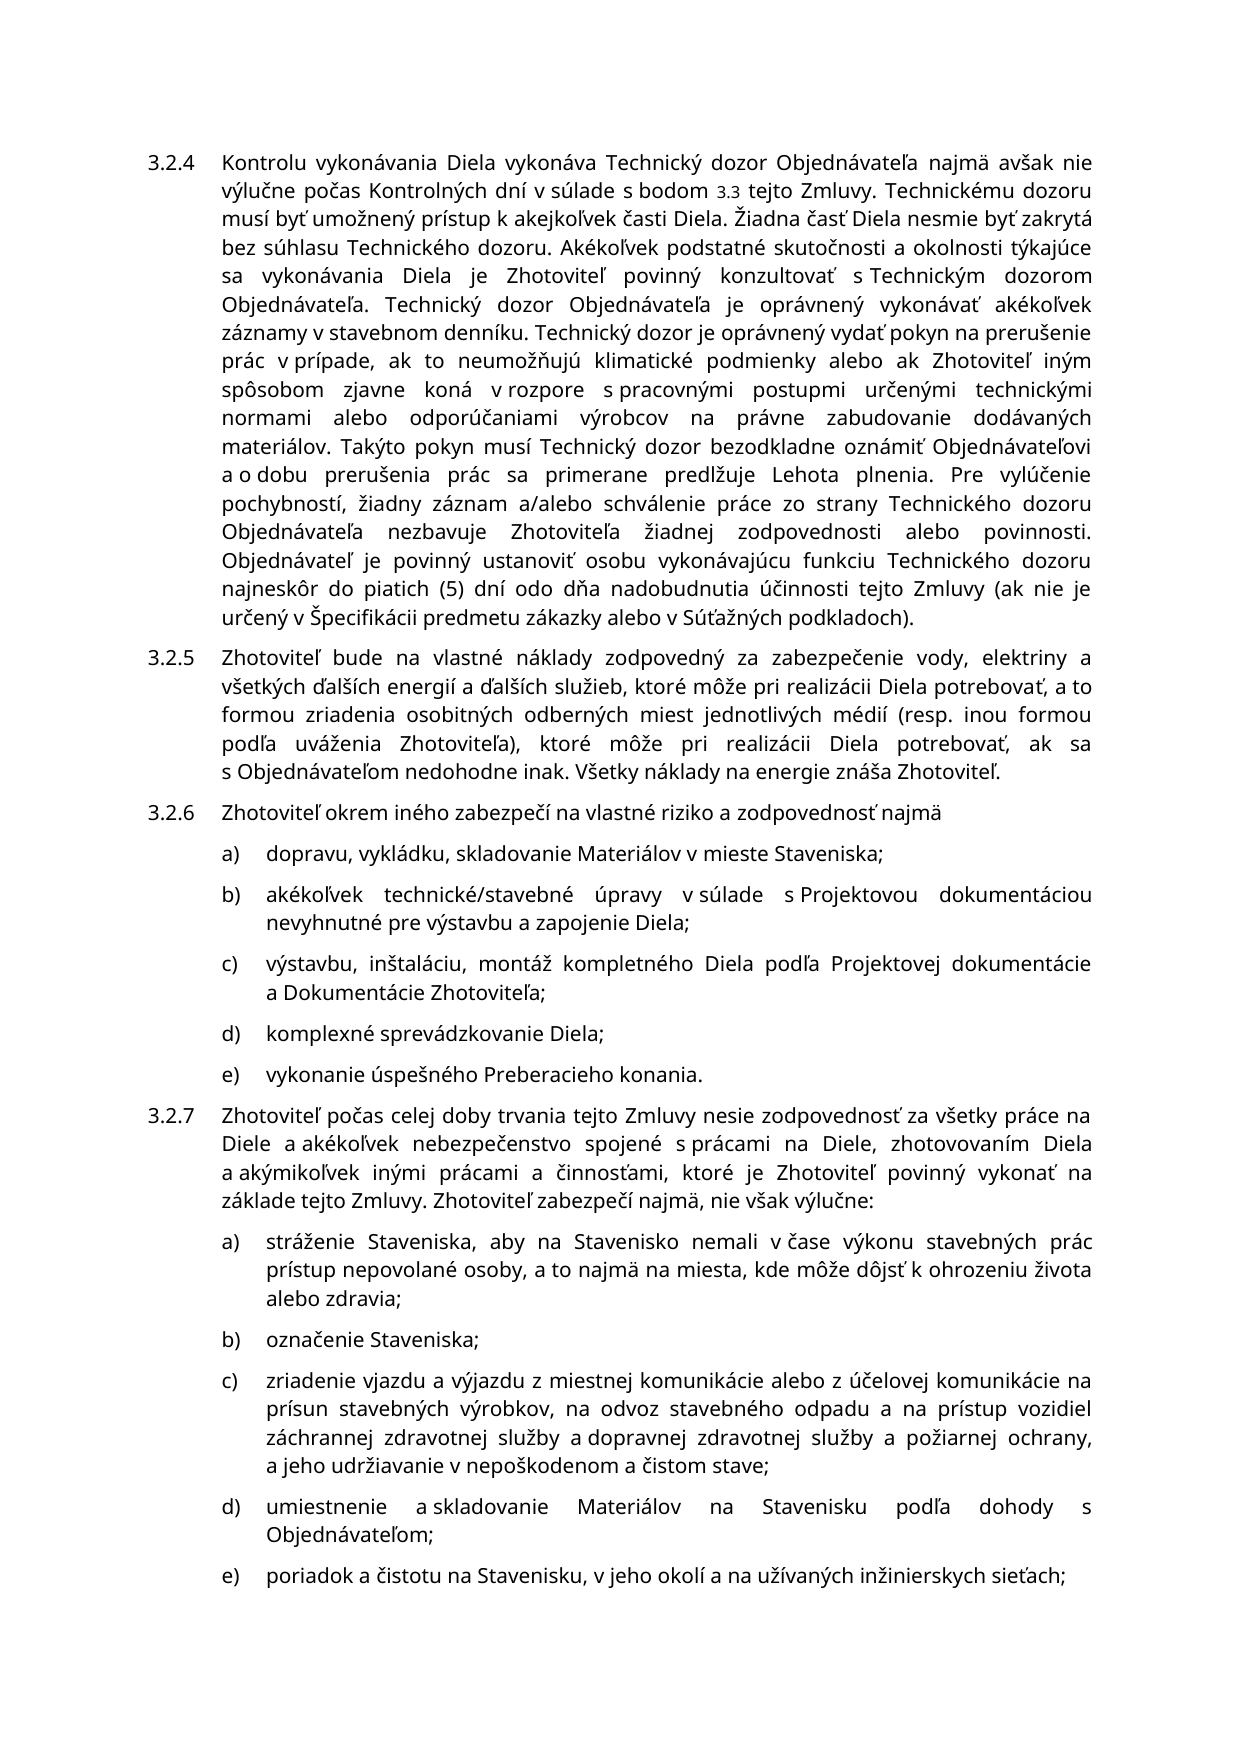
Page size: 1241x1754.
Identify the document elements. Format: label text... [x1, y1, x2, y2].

list Zhotoviteľ okrem iného zabezpečí na vlastné riziko a zodpovednosť najmä [148, 798, 1093, 827]
list výstavbu, inštaláciu, montáž kompletného Diela podľa Projektovej dokumentácie a Dokumentácie Zhotoviteľa; [221, 949, 1093, 1006]
list vykonanie úspešného Preberacieho konania. [221, 1060, 1093, 1088]
list umiestnenie a skladovanie Materiálov na Stavenisku podľa dohody s Objednávateľom; [221, 1492, 1093, 1549]
list komplexné sprevádzkovanie Diela; [221, 1019, 1093, 1047]
list Zhotoviteľ počas celej doby trvania tejto Zmluvy nesie zodpovednosť za všetky práce na Diele a akékoľvek nebezpečenstvo spojené s prácami na Diele, zhotovovaním Diela a akýmikoľvek inými prácami a činnosťami, ktoré je Zhotoviteľ povinný vykonať na základe tejto Zmluvy. Zhotoviteľ zabezpečí najmä, nie však výlučne: [148, 1101, 1093, 1214]
list poriadok a čistotu na Stavenisku, v jeho okolí a na užívaných inžinierskych sieťach; [221, 1561, 1093, 1590]
list dopravu, vykládku, skladovanie Materiálov v mieste Staveniska; [221, 839, 1093, 868]
list zriadenie vjazdu a výjazdu z miestnej komunikácie alebo z účelovej komunikácie na prísun stavebných výrobkov, na odvoz stavebného odpadu a na prístup vozidiel záchrannej zdravotnej služby a dopravnej zdravotnej služby a požiarnej ochrany, a jeho udržiavanie v nepoškodenom a čistom stave; [221, 1366, 1093, 1479]
list označenie Staveniska; [221, 1325, 1093, 1353]
list Kontrolu vykonávania Diela vykonáva Technický dozor Objednávateľa najmä avšak nie výlučne počas Kontrolných dní v súlade s bodom 3.3 tejto Zmluvy. Technickému dozoru musí byť umožnený prístup k akejkoľvek časti Diela. Žiadna časť Diela nesmie byť zakrytá bez súhlasu Technického dozoru. Akékoľvek podstatné skutočnosti a okolnosti týkajúce sa vykonávania Diela je Zhotoviteľ povinný konzultovať s Technickým dozorom Objednávateľa. Technický dozor Objednávateľa je oprávnený vykonávať akékoľvek záznamy v stavebnom denníku. Technický dozor je oprávnený vydať pokyn na prerušenie prác v prípade, ak to neumožňujú klimatické podmienky alebo ak Zhotoviteľ iným spôsobom zjavne koná v rozpore s pracovnými postupmi určenými technickými normami alebo odporúčaniami výrobcov na právne zabudovanie dodávaných materiálov. Takýto pokyn musí Technický dozor bezodkladne oznámiť Objednávateľovi a o dobu prerušenia prác sa primerane predlžuje Lehota plnenia. Pre vylúčenie pochybností, žiadny záznam a/alebo schválenie práce zo strany Technického dozoru Objednávateľa nezbavuje Zhotoviteľa žiadnej zodpovednosti alebo povinnosti. Objednávateľ je povinný ustanoviť osobu vykonávajúcu funkciu Technického dozoru najneskôr do piatich (5) dní odo dňa nadobudnutia účinnosti tejto Zmluvy (ak nie je určený v Špecifikácii predmetu zákazky alebo v Súťažných podkladoch). [148, 148, 1093, 631]
list stráženie Staveniska, aby na Stavenisko nemali v čase výkonu stavebných prác prístup nepovolané osoby, a to najmä na miesta, kde môže dôjsť k ohrozeniu života alebo zdravia; [221, 1227, 1093, 1312]
list akékoľvek technické/stavebné úpravy v súlade s Projektovou dokumentáciou nevyhnutné pre výstavbu a zapojenie Diela; [221, 880, 1093, 937]
list Zhotoviteľ bude na vlastné náklady zodpovedný za zabezpečenie vody, elektriny a všetkých ďalších energií a ďalších služieb, ktoré môže pri realizácii Diela potrebovať, a to formou zriadenia osobitných odberných miest jednotlivých médií (resp. inou formou podľa uváženia Zhotoviteľa), ktoré môže pri realizácii Diela potrebovať, ak sa s Objednávateľom nedohodne inak. Všetky náklady na energie znáša Zhotoviteľ. [148, 643, 1093, 786]
